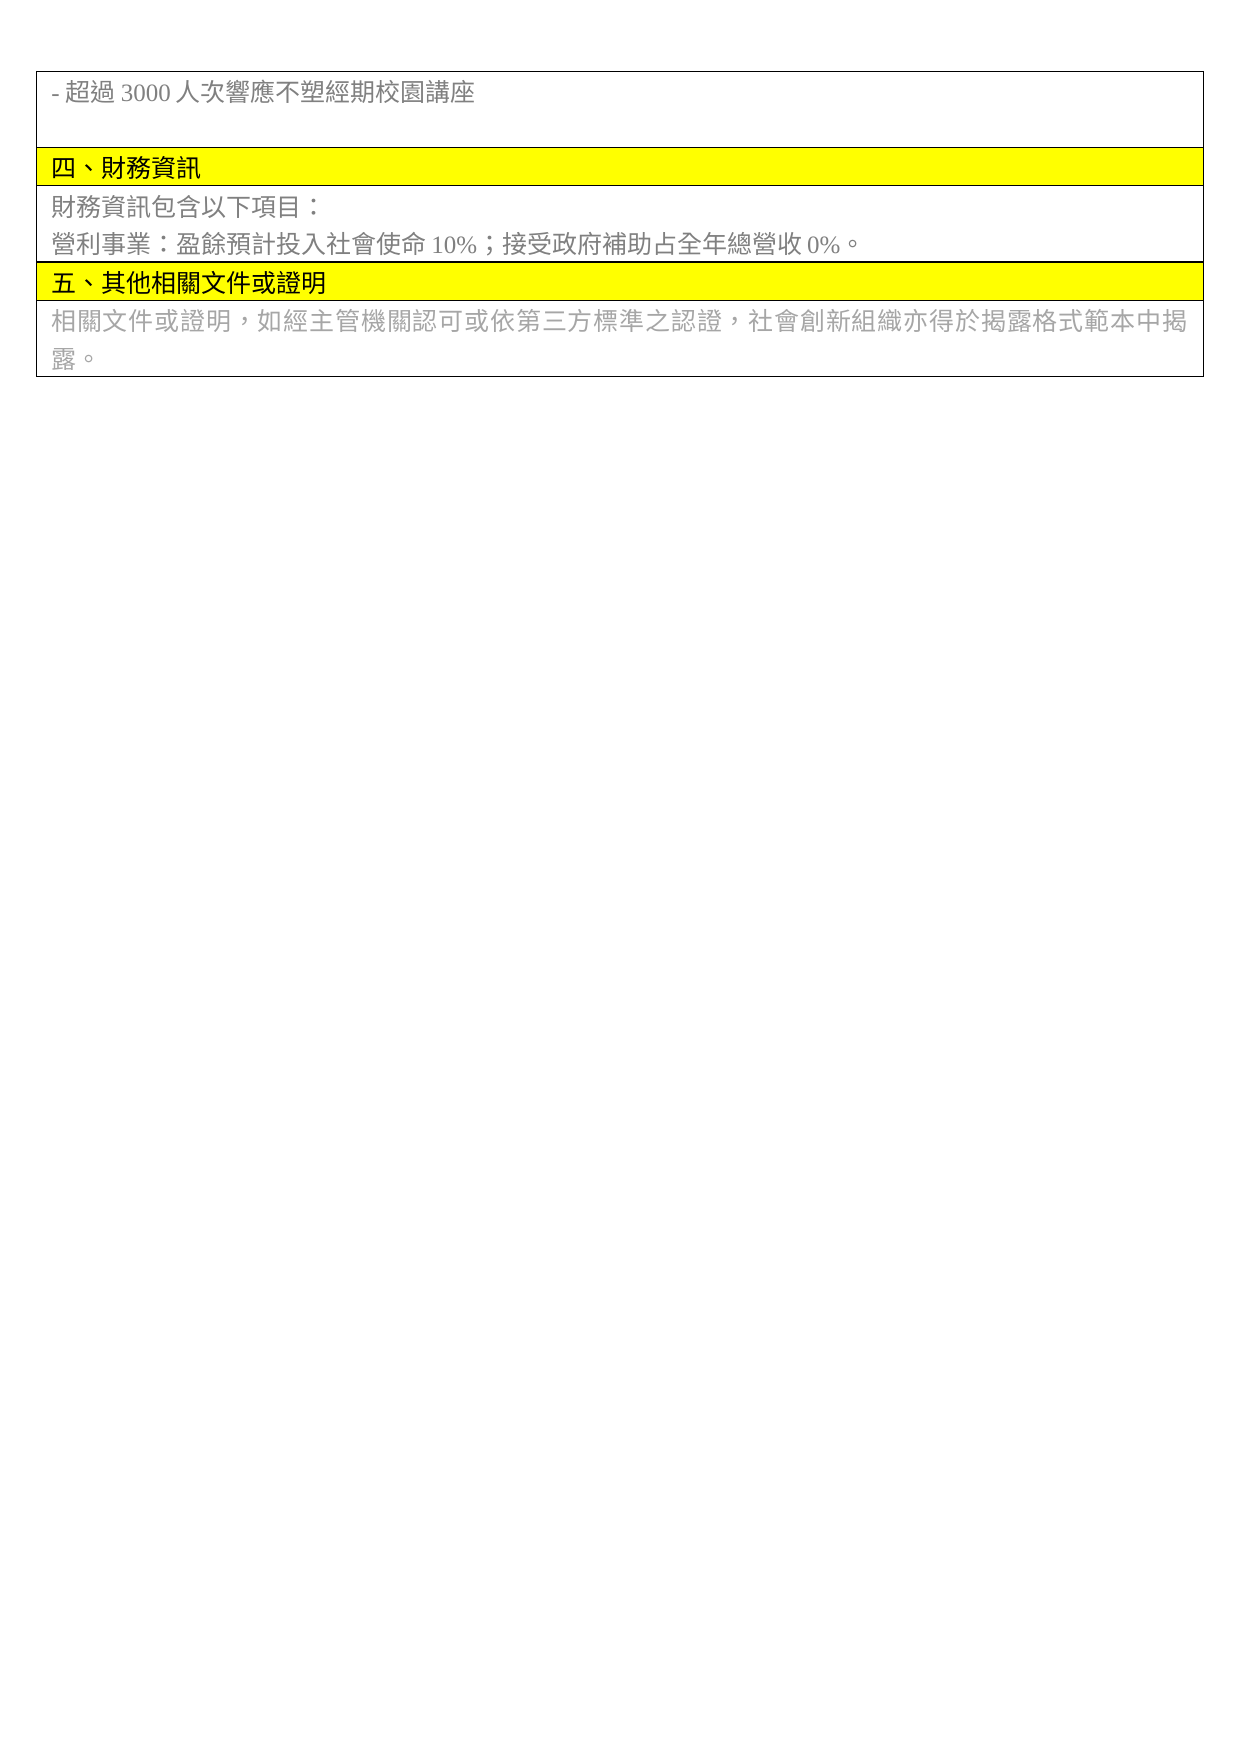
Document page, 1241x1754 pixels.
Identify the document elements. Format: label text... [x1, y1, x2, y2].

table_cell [37, 72, 1203, 147]
table_cell 相關文件或證明，如經主管機關認可或依第三方標準之認證，社會創新組織亦得於揭露格式範本中揭露。 [37, 301, 1203, 376]
table_cell 財務資訊包含以下項目： 營利事業：盈餘預計投入社會使命10%；接受政府補助占全年總營收0%。 [37, 186, 1203, 261]
table_cell 五、其他相關文件或證明 [37, 263, 1203, 300]
table_cell 四、財務資訊 [37, 148, 1203, 185]
